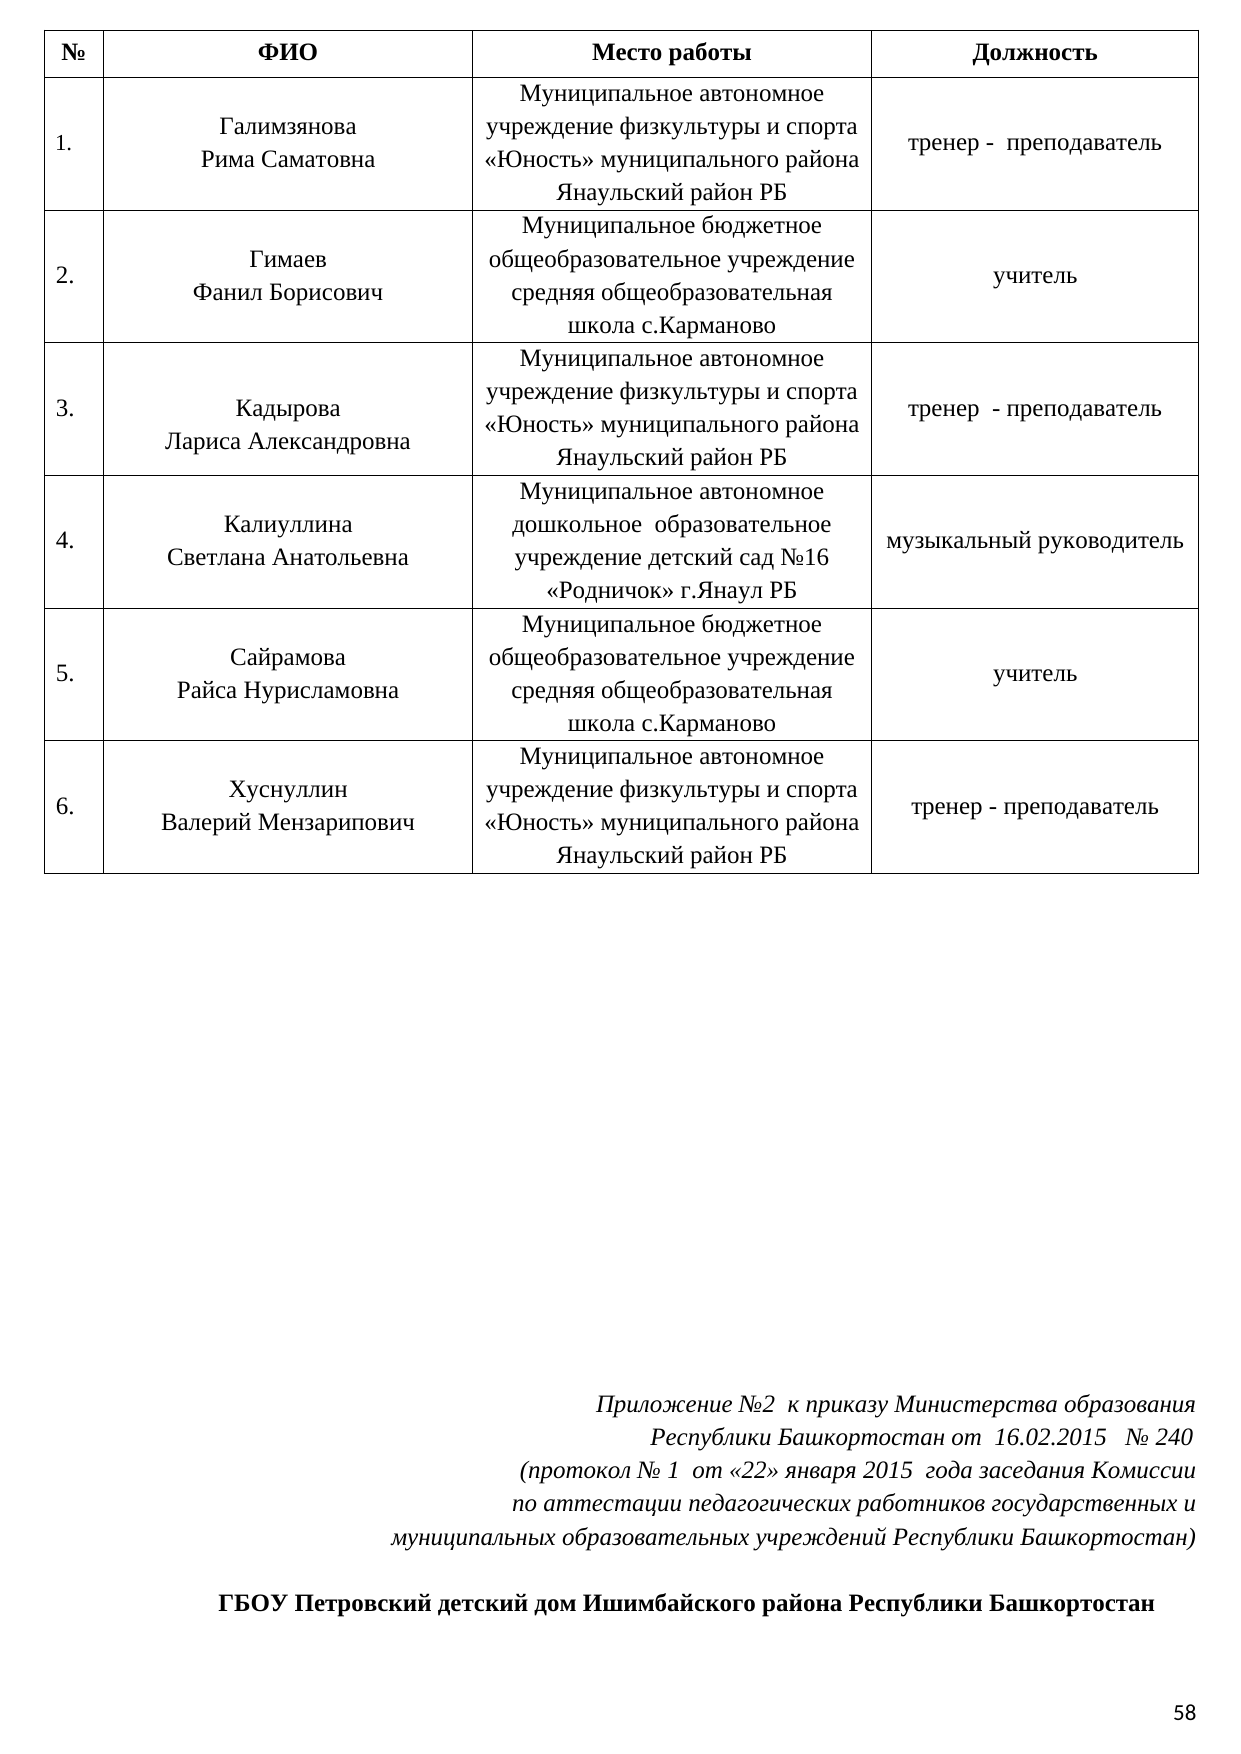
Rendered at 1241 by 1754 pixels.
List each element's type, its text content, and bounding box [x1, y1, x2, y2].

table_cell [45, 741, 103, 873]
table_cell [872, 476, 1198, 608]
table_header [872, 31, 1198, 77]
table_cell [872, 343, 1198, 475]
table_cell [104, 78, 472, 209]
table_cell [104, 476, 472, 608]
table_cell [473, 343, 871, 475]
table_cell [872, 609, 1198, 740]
text по аттестации педагогических работников государственных и [177, 1488, 1196, 1517]
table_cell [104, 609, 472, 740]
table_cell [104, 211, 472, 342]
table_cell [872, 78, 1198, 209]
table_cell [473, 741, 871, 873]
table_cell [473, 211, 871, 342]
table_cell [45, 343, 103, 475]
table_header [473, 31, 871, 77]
text (протокол № 1 от «22» января 2015 года заседания Комиссии [177, 1456, 1196, 1484]
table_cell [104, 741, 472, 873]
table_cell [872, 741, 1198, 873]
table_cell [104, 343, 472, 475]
text Приложение №2 к приказу Министерства образования [177, 1389, 1196, 1418]
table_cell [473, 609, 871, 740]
text ГБОУ Петровский детский дом Ишимбайского района Республики Башкортостан [177, 1588, 1196, 1616]
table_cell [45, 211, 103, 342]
text муниципальных образовательных учреждений Республики Башкортостан) [177, 1522, 1196, 1550]
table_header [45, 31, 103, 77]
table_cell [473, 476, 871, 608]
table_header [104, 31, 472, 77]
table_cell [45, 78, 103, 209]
text Республики Башкортостан от 16.02.2015 № 240 [177, 1422, 1196, 1451]
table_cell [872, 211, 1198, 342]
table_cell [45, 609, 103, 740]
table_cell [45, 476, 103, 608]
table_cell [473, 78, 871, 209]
